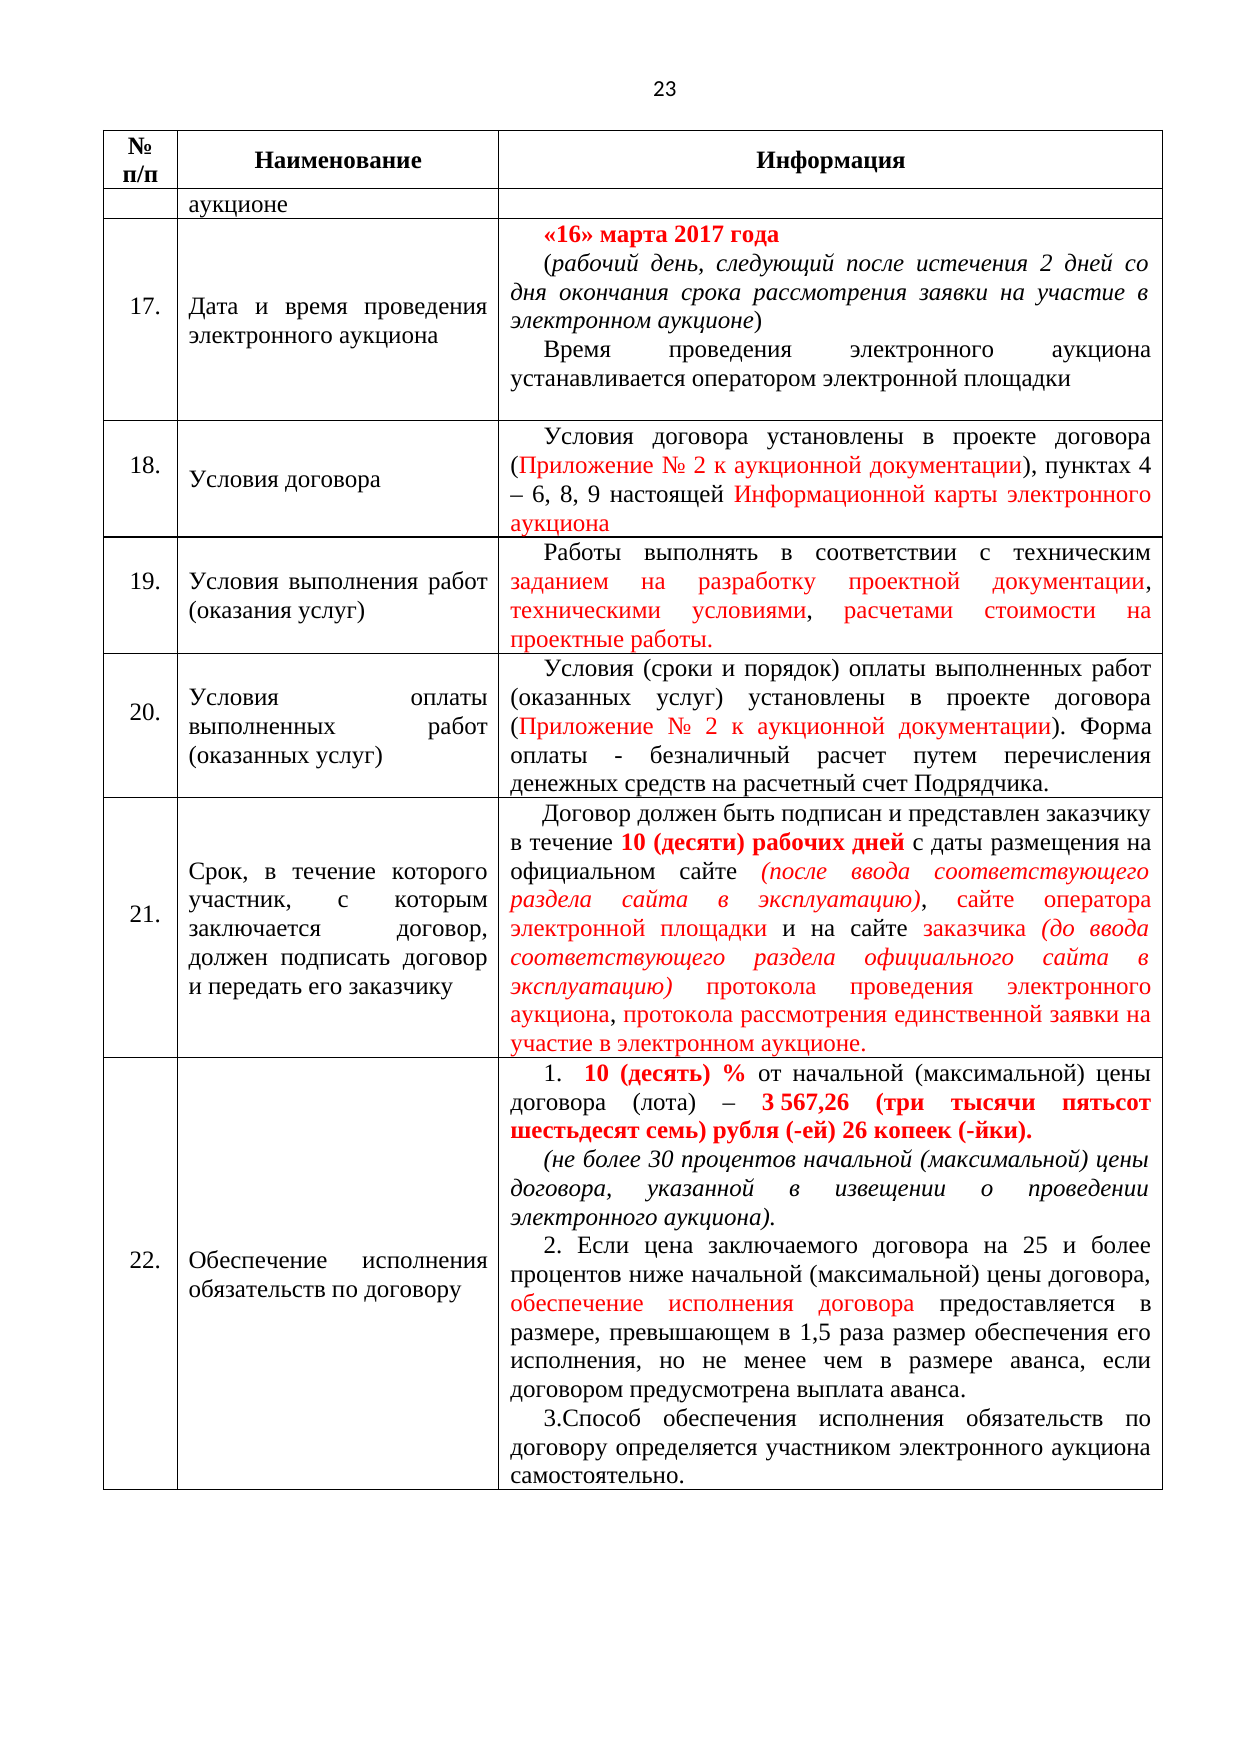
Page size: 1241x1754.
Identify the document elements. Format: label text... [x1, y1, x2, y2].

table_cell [178, 189, 498, 218]
table_cell Условия договора [178, 421, 498, 536]
table_cell 10 (десять) % от начальной (максимальной) цены договора (лота) – 3 567,26 (три тысячи пятьсот шестьдесят семь) рубля (-ей) 26 копеек (-йки). (не более 30 процентов начальной (максимальной) цены договора, указанной в извещении о проведении электронного аукциона). 2. Если цена заключаемого договора на 25 и более процентов ниже начальной (максимальной) цены договора, обеспечение исполнения договора предоставляется в размере, превышающем в 1,5 раза размер обеспечения его исполнения, но не менее чем в размере аванса, если договором предусмотрена выплата аванса. 3.Способ обеспечения исполнения обязательств по договору определяется участником электронного аукциона самостоятельно. [499, 1058, 1162, 1489]
table_cell Условия (сроки и порядок) оплаты выполненных работ (оказанных услуг) установлены в проекте договора (Приложение № 2 к аукционной документации). Форма оплаты - безналичный расчет путем перечисления денежных средств на расчетный счет Подрядчика. [499, 654, 1162, 797]
table_cell [104, 219, 177, 420]
table_cell Срок, в течение которого участник, с которым заключается договор, должен подписать договор и передать его заказчику [178, 798, 498, 1057]
table_cell Дата и время проведения электронного аукциона [178, 219, 498, 420]
table_cell [104, 798, 177, 1057]
table_cell [104, 189, 177, 218]
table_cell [499, 189, 1162, 218]
table_cell Условия выполнения работ (оказания услуг) [178, 538, 498, 652]
table_cell Работы выполнять в соответствии с техническим заданием на разработку проектной документации, техническими условиями, расчетами стоимости на проектные работы. [499, 538, 1162, 652]
table_cell Обеспечение исполнения обязательств по договору [178, 1058, 498, 1489]
table_cell [104, 1058, 177, 1489]
table_cell Условия оплаты выполненных работ (оказанных услуг) [178, 654, 498, 797]
table_cell Договор должен быть подписан и представлен заказчику в течение 10 (десяти) рабочих дней с даты размещения на официальном сайте (после ввода соответствующего раздела сайта в эксплуатацию), сайте оператора электронной площадки и на сайте заказчика (до ввода соответствующего раздела официального сайта в эксплуатацию) протокола проведения электронного аукциона, протокола рассмотрения единственной заявки на участие в электронном аукционе. [499, 798, 1162, 1057]
table_header Наименование [178, 131, 498, 188]
table_cell «16» марта 2017 года (рабочий день, следующий после истечения 2 дней со дня окончания срока рассмотрения заявки на участие в электронном аукционе) Время проведения электронного аукциона устанавливается оператором электронной площадки [499, 219, 1162, 420]
table_cell Условия договора установлены в проекте договора (Приложение № 2 к аукционной документации), пунктах 4 – 6, 8, 9 настоящей Информационной карты электронного аукциона [499, 421, 1162, 536]
table_cell [104, 421, 177, 536]
table_cell [104, 538, 177, 652]
table_cell [104, 654, 177, 797]
table_header № п/п [104, 131, 177, 188]
table_header Информация [499, 131, 1162, 188]
